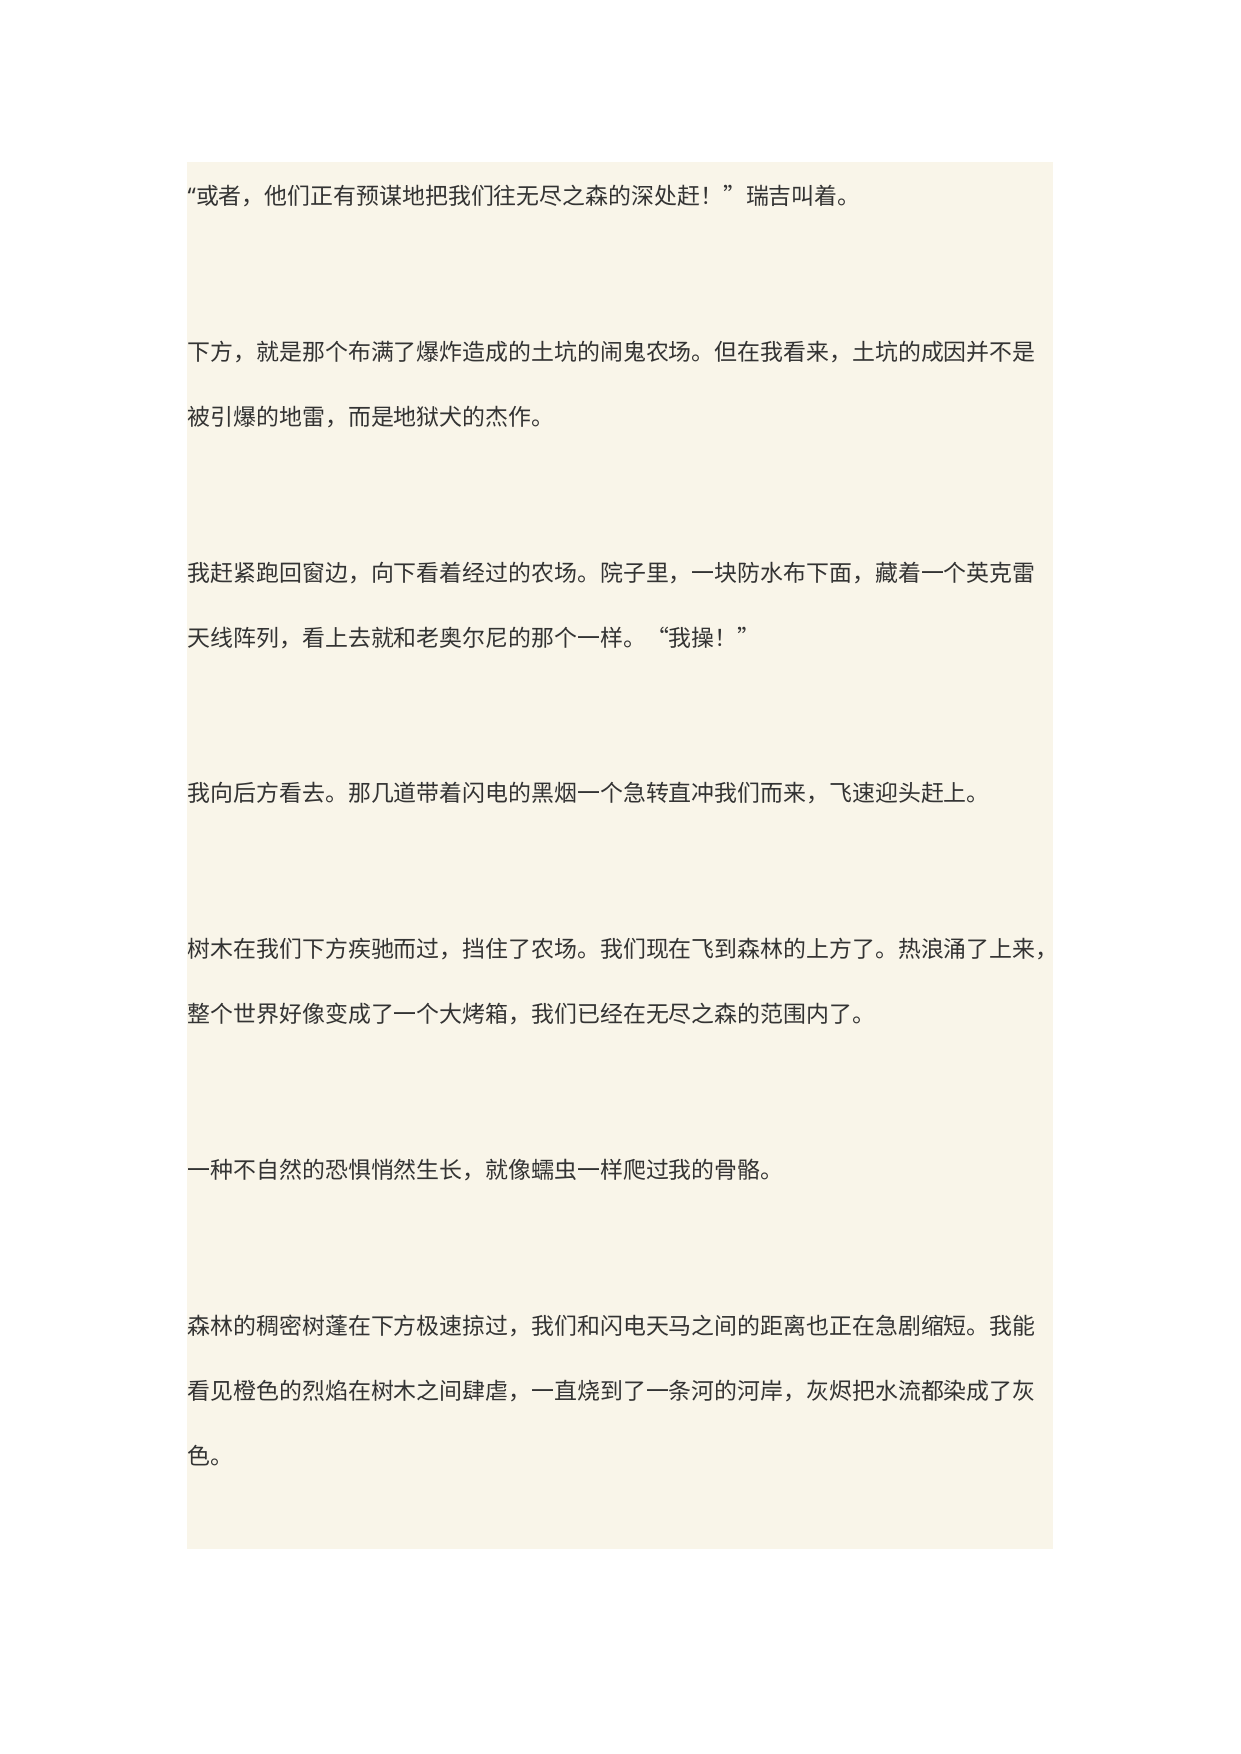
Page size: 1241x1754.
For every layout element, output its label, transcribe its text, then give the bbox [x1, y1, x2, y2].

text 树木在我们下方疾驰而过，挡住了农场。我们现在飞到森林的上方了。热浪涌了上来，整个世界好像变成了一个大烤箱，我们已经在无尽之森的范围内了。 [187, 915, 1053, 1045]
text 下方，就是那个布满了爆炸造成的土坑的闹鬼农场。但在我看来，土坑的成因并不是被引爆的地雷，而是地狱犬的杰作。 [187, 318, 1053, 448]
text 我向后方看去。那几道带着闪电的黑烟一个急转直冲我们而来，飞速迎头赶上。 [187, 759, 1053, 824]
text 森林的稠密树蓬在下方极速掠过，我们和闪电天马之间的距离也正在急剧缩短。我能看见橙色的烈焰在树木之间肆虐，一直烧到了一条河的河岸，灰烬把水流都染成了灰色。 [187, 1292, 1053, 1487]
text 一种不自然的恐惧悄然生长，就像蠕虫一样爬过我的骨骼。 [187, 1136, 1053, 1201]
text “或者，他们正有预谋地把我们往无尽之森的深处赶！”瑞吉叫着。 [187, 162, 1053, 227]
text 我赶紧跑回窗边，向下看着经过的农场。院子里，一块防水布下面，藏着一个英克雷天线阵列，看上去就和老奥尔尼的那个一样。“我操！” [187, 539, 1053, 669]
